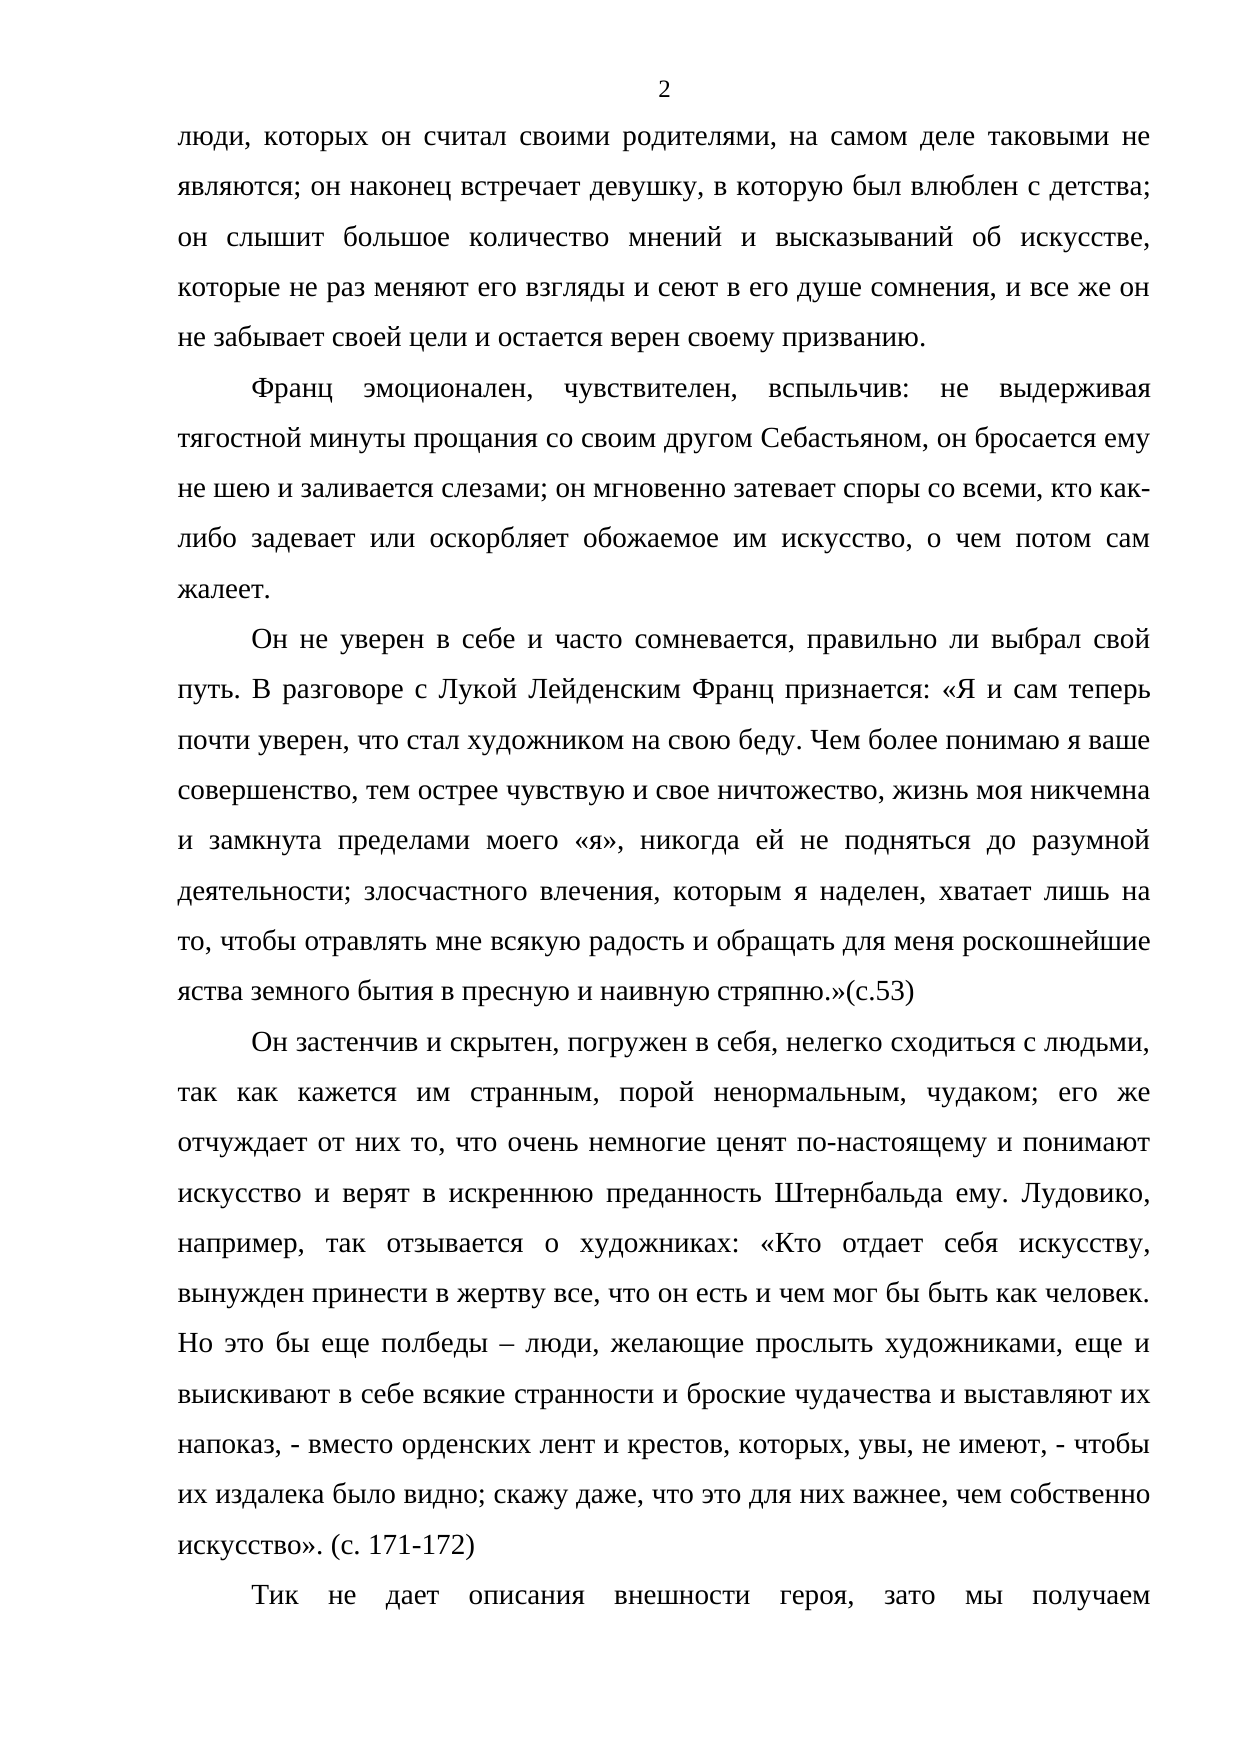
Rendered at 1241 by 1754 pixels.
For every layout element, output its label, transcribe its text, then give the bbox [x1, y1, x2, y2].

text Он застенчив и скрытен, погружен в себя, нелегко сходиться с людьми, так как кажется им странным, порой ненормальным, чудаком; его же отчуждает от них то, что очень немногие ценят по-настоящему и понимают искусство и верят в искреннюю преданность Штернбальда ему. Лудовико, например, так отзывается о художниках: «Кто отдает себя искусству, вынужден принести в жертву все, что он есть и чем мог бы быть как человек. Но это бы еще полбеды – люди, желающие прослыть художниками, еще и выискивают в себе всякие странности и броские чудачества и выставляют их напоказ, - вместо орденских лент и крестов, которых, увы, не имеют, - чтобы их издалека было видно; скажу даже, что это для них важнее, чем собственно искусство». (с. 171-172) [177, 1024, 1152, 1560]
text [177, 118, 1152, 353]
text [177, 1577, 1152, 1611]
text Он не уверен в себе и часто сомневается, правильно ли выбрал свой путь. В разговоре с Лукой Лейденским Франц признается: «Я и сам теперь почти уверен, что стал художником на свою беду. Чем более понимаю я ваше совершенство, тем острее чувствую и свое ничтожество, жизнь моя никчемна и замкнута пределами моего «я», никогда ей не подняться до разумной деятельности; злосчастного влечения, которым я наделен, хватает лишь на то, чтобы отравлять мне всякую радость и обращать для меня роскошнейшие яства земного бытия в пресную и наивную стряпню.»(с.53) [177, 621, 1152, 1007]
text Франц эмоционален, чувствителен, вспыльчив: не выдерживая тягостной минуты прощания со своим другом Себастьяном, он бросается ему не шею и заливается слезами; он мгновенно затевает споры со всеми, кто как-либо задевает или оскорбляет обожаемое им искусство, о чем потом сам жалеет. [177, 370, 1152, 604]
